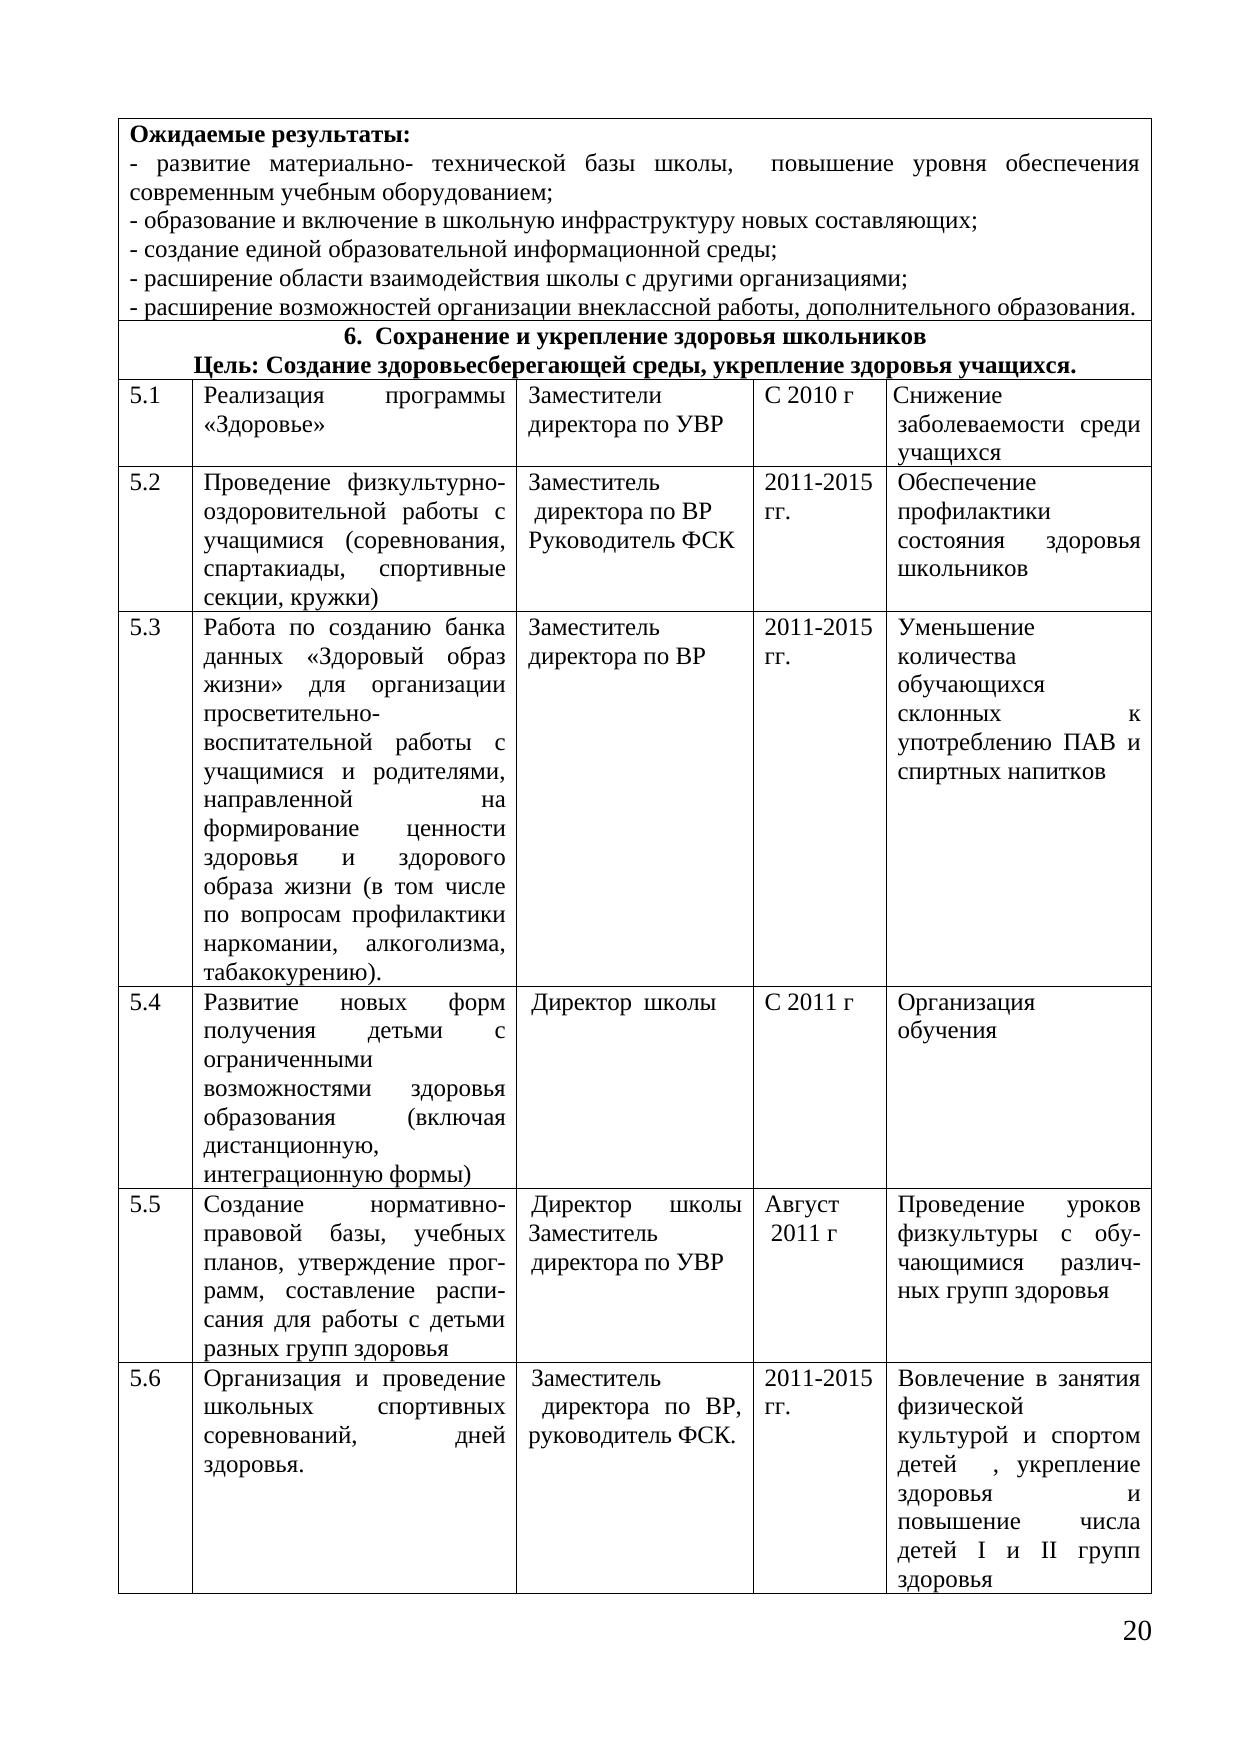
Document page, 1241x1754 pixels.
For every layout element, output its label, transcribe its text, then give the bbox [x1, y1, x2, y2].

table_cell Создание нормативно-правовой базы, учебных планов, утверждение прог-рамм, составление распи-сания для работы с детьми разных групп здоровья [193, 1189, 516, 1362]
table_cell Проведение физкультурно-оздоровительной работы с учащимися (соревнования, спартакиады, спортивные секции, кружки) [193, 467, 516, 611]
table_cell Заместитель директора по ВР [517, 612, 753, 986]
table_cell 5.3 [119, 612, 192, 986]
table_cell Заместитель директора по ВР Руководитель ФСК [517, 467, 753, 611]
table_cell 5.2 [119, 467, 192, 611]
table_cell Уменьшение количества обучающихся склонных к употреблению ПАВ и спиртных напитков [887, 612, 1151, 986]
table_cell Проведение уроков физкультуры с обу-чающимися различ-ных групп здоровья [887, 1189, 1151, 1362]
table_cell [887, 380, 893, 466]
table_cell Развитие новых форм получения детьми с ограниченными возможностями здоровья образования (включая дистанционную, интеграционную формы) [193, 987, 516, 1188]
table_cell Август 2011 г [754, 1189, 886, 1362]
table_cell 2011-2015 гг. [754, 467, 886, 611]
table_cell 5.6 [119, 1363, 192, 1593]
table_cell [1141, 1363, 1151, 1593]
table_cell Работа по созданию банка данных «Здоровый образ жизни» для организации просветительно-воспитательной работы с учащимися и родителями, направленной на формирование ценности здоровья и здорового образа жизни (в том числе по вопросам профилактики наркомании, алкоголизма, табакокурению). [193, 612, 516, 986]
table_cell Реализация программы «Здоровье» [193, 380, 516, 466]
table_cell Ожидаемые результаты: - развитие материально- технической базы школы, повышение уровня обеспечения современным учебным оборудованием; - образование и включение в школьную инфраструктуру новых составляющих; - создание единой образовательной информационной среды; - расширение области взаимодействия школы с другими организациями; - расширение возможностей организации внеклассной работы, дополнительного образования. [119, 119, 1151, 320]
table_cell С 2010 г [754, 380, 886, 466]
table_cell С 2011 г [754, 987, 886, 1188]
table_cell 5.4 [119, 987, 192, 1188]
table_cell 2011-2015 гг. [754, 1363, 886, 1593]
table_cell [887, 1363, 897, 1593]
table_cell 6. Сохранение и укрепление здоровья школьников Цель: Создание здоровьесберегающей среды, укрепление здоровья учащихся. [119, 321, 1151, 379]
table_cell Директор школы Заместитель директора по УВР [517, 1189, 753, 1362]
table_cell Организация обучения [887, 987, 1151, 1188]
table_cell 2011-2015 гг. [754, 612, 886, 986]
table_cell Обеспечение профилактики состояния здоровья школьников [887, 467, 1151, 611]
table_cell 5.5 [119, 1189, 192, 1362]
table_cell 5.1 [119, 380, 192, 466]
table_cell Организация и проведение школьных спортивных соревнований, дней здоровья. [193, 1363, 516, 1593]
table_cell Заместители директора по УВР [517, 380, 753, 466]
table_cell Директор школы [517, 987, 753, 1188]
table_cell Заместитель директора по ВР, руководитель ФСК. [517, 1363, 753, 1593]
